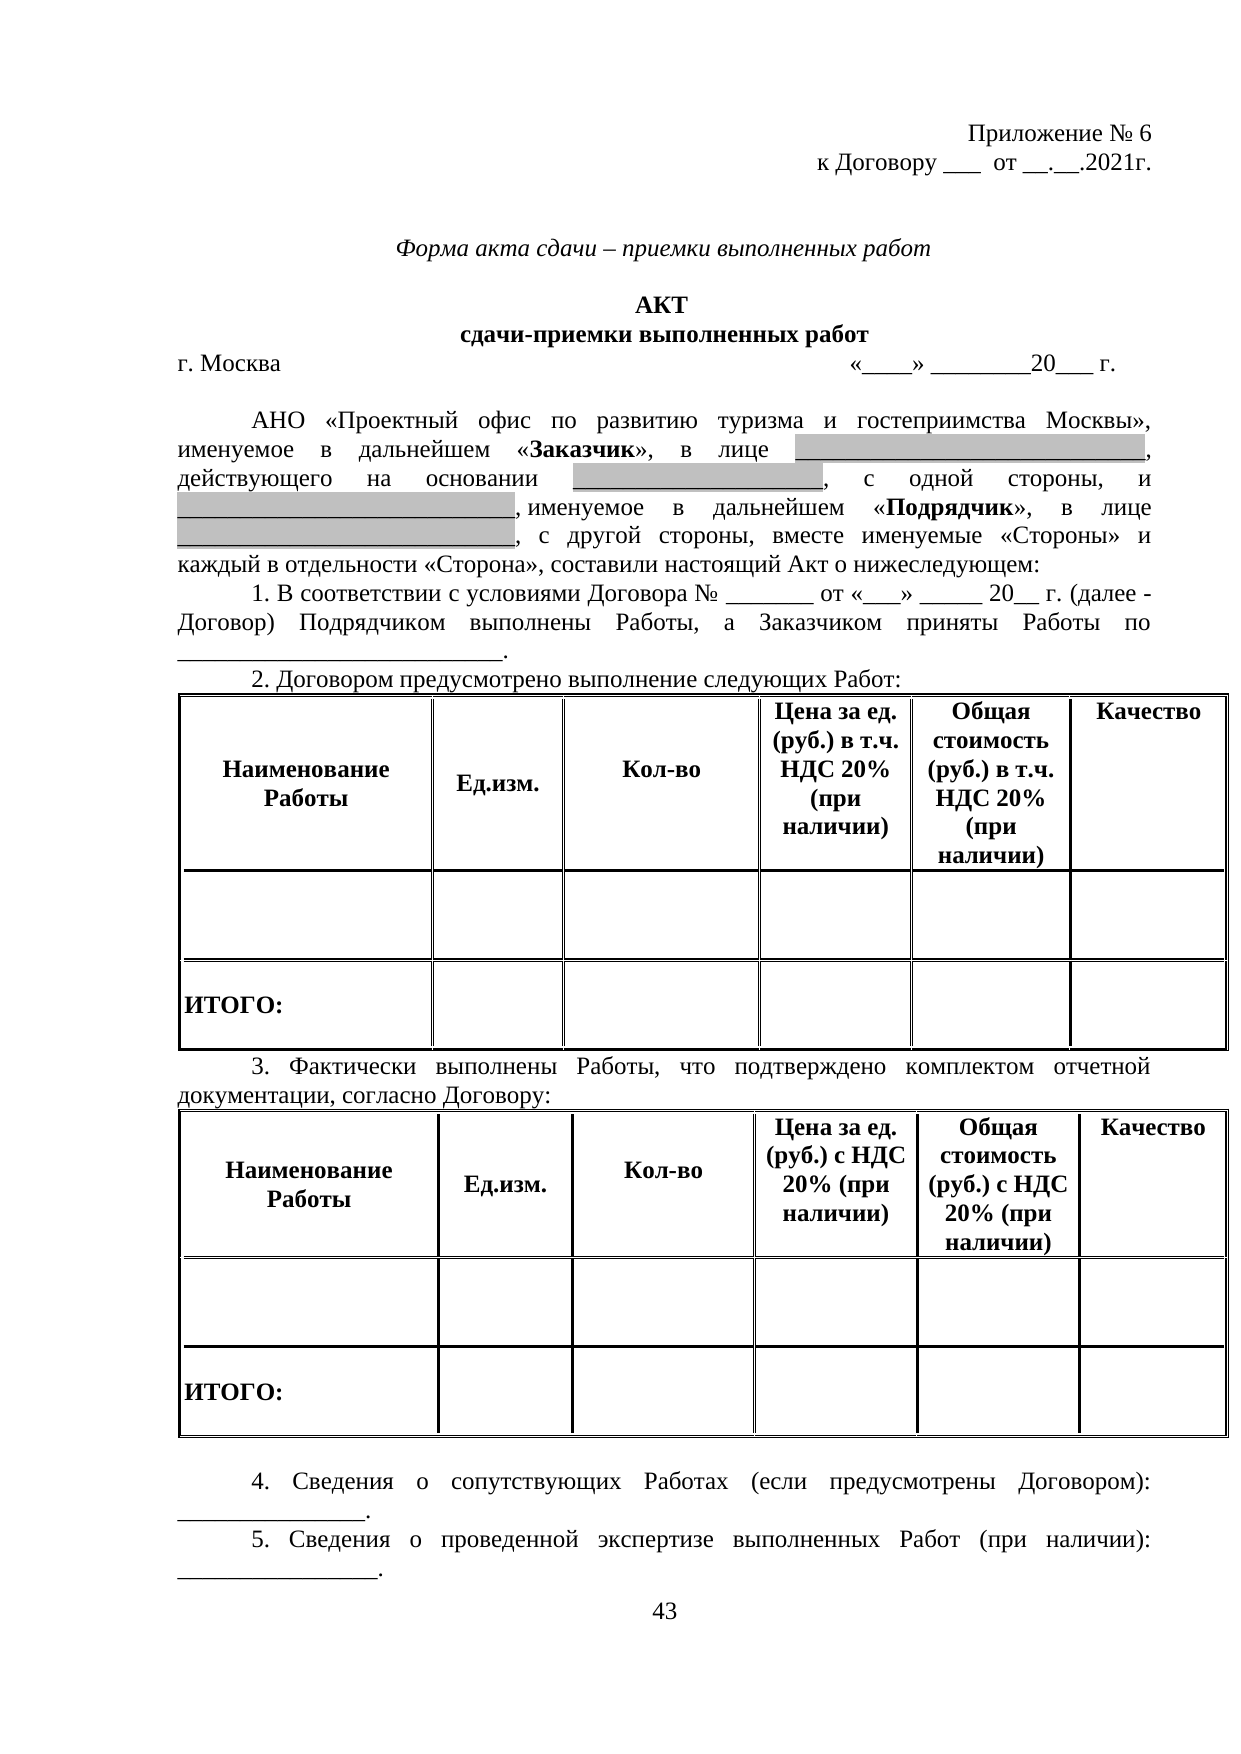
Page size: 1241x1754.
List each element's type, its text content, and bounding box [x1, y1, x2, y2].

text АНО «Проектный офис по развитию туризма и гостеприимства Москвы», именуемое в дальнейшем «Заказчик», в лице ____________________________, действующего на основании ____________________, с одной стороны, и ___________________________, именуемое в дальнейшем «Подрядчик», в лице ___________________________, с другой стороны, вместе именуемые «Стороны» и каждый в отдельности «Сторона», составили настоящий Акт о нижеследующем: [177, 406, 1152, 578]
table_header Общая стоимость (руб.) в т.ч. НДС 20% (при наличии) [912, 695, 1070, 869]
table_cell [917, 1348, 1079, 1434]
text к Договору ___ от __.__.2021г. [177, 147, 1152, 176]
table_cell [440, 1259, 571, 1345]
table_cell [760, 962, 912, 1048]
table_cell [180, 1256, 438, 1345]
table_cell ИТОГО: [181, 958, 432, 1048]
table_header Наименование Работы [181, 1112, 438, 1256]
table_header Кол-во [572, 1112, 754, 1256]
table_cell [574, 1259, 753, 1345]
text Приложение № 6 [177, 118, 1152, 147]
text 3. Фактически выполнены Работы, что подтверждено комплектом отчетной документации, согласно Договору: [177, 1051, 1152, 1108]
table_header Качество [1070, 697, 1225, 869]
table_cell [438, 1348, 572, 1434]
text 5. Сведения о проведенной экспертизе выполненных Работ (при наличии): ________________. [177, 1524, 1152, 1581]
table_cell [912, 962, 1070, 1048]
table_header Кол-во [564, 697, 759, 869]
table_cell [756, 1259, 916, 1345]
text 1. В соответствии с условиями Договора № _______ от «___» _____ 20__ г. (далее - Договор) Подрядчиком выполнены Работы, а Заказчиком приняты Работы по __________________________. [177, 578, 1152, 664]
text 4. Сведения о сопутствующих Работах (если предусмотрены Договором): _______________. [177, 1466, 1152, 1524]
table_cell [1079, 1345, 1225, 1434]
text 2. Договором предусмотрено выполнение следующих Работ: [177, 664, 1152, 693]
table_cell [181, 869, 431, 958]
table_cell [919, 1259, 1078, 1345]
table_cell [1072, 869, 1225, 958]
table_header Цена за ед. (руб.) с НДС 20% (при наличии) [755, 1110, 917, 1256]
table_header Наименование Работы [181, 697, 432, 869]
table_cell [761, 872, 910, 958]
table_cell [755, 1348, 917, 1434]
table_header Общая стоимость (руб.) с НДС 20% (при наличии) [917, 1112, 1079, 1256]
text АКТ сдачи-приемки выполненных работ [177, 291, 1152, 348]
table_cell [572, 1348, 754, 1434]
table_header Ед.изм. [438, 1112, 572, 1256]
table_cell [1070, 958, 1226, 1048]
table_header Качество [1079, 1112, 1225, 1256]
table_cell [564, 962, 759, 1048]
table_header Цена за ед. (руб.) в т.ч. НДС 20% (при наличии) [760, 697, 912, 869]
table_cell ИТОГО: [181, 1345, 438, 1434]
text г. Москва «____» ________20___ г. [177, 348, 1152, 377]
text Форма акта сдачи – приемки выполненных работ [177, 233, 1152, 262]
table_cell [565, 872, 758, 958]
table_header Ед.изм. [433, 697, 563, 869]
table_cell [913, 872, 1069, 958]
table_cell [1079, 1256, 1227, 1345]
table_cell [434, 872, 562, 958]
table_cell [433, 962, 563, 1048]
